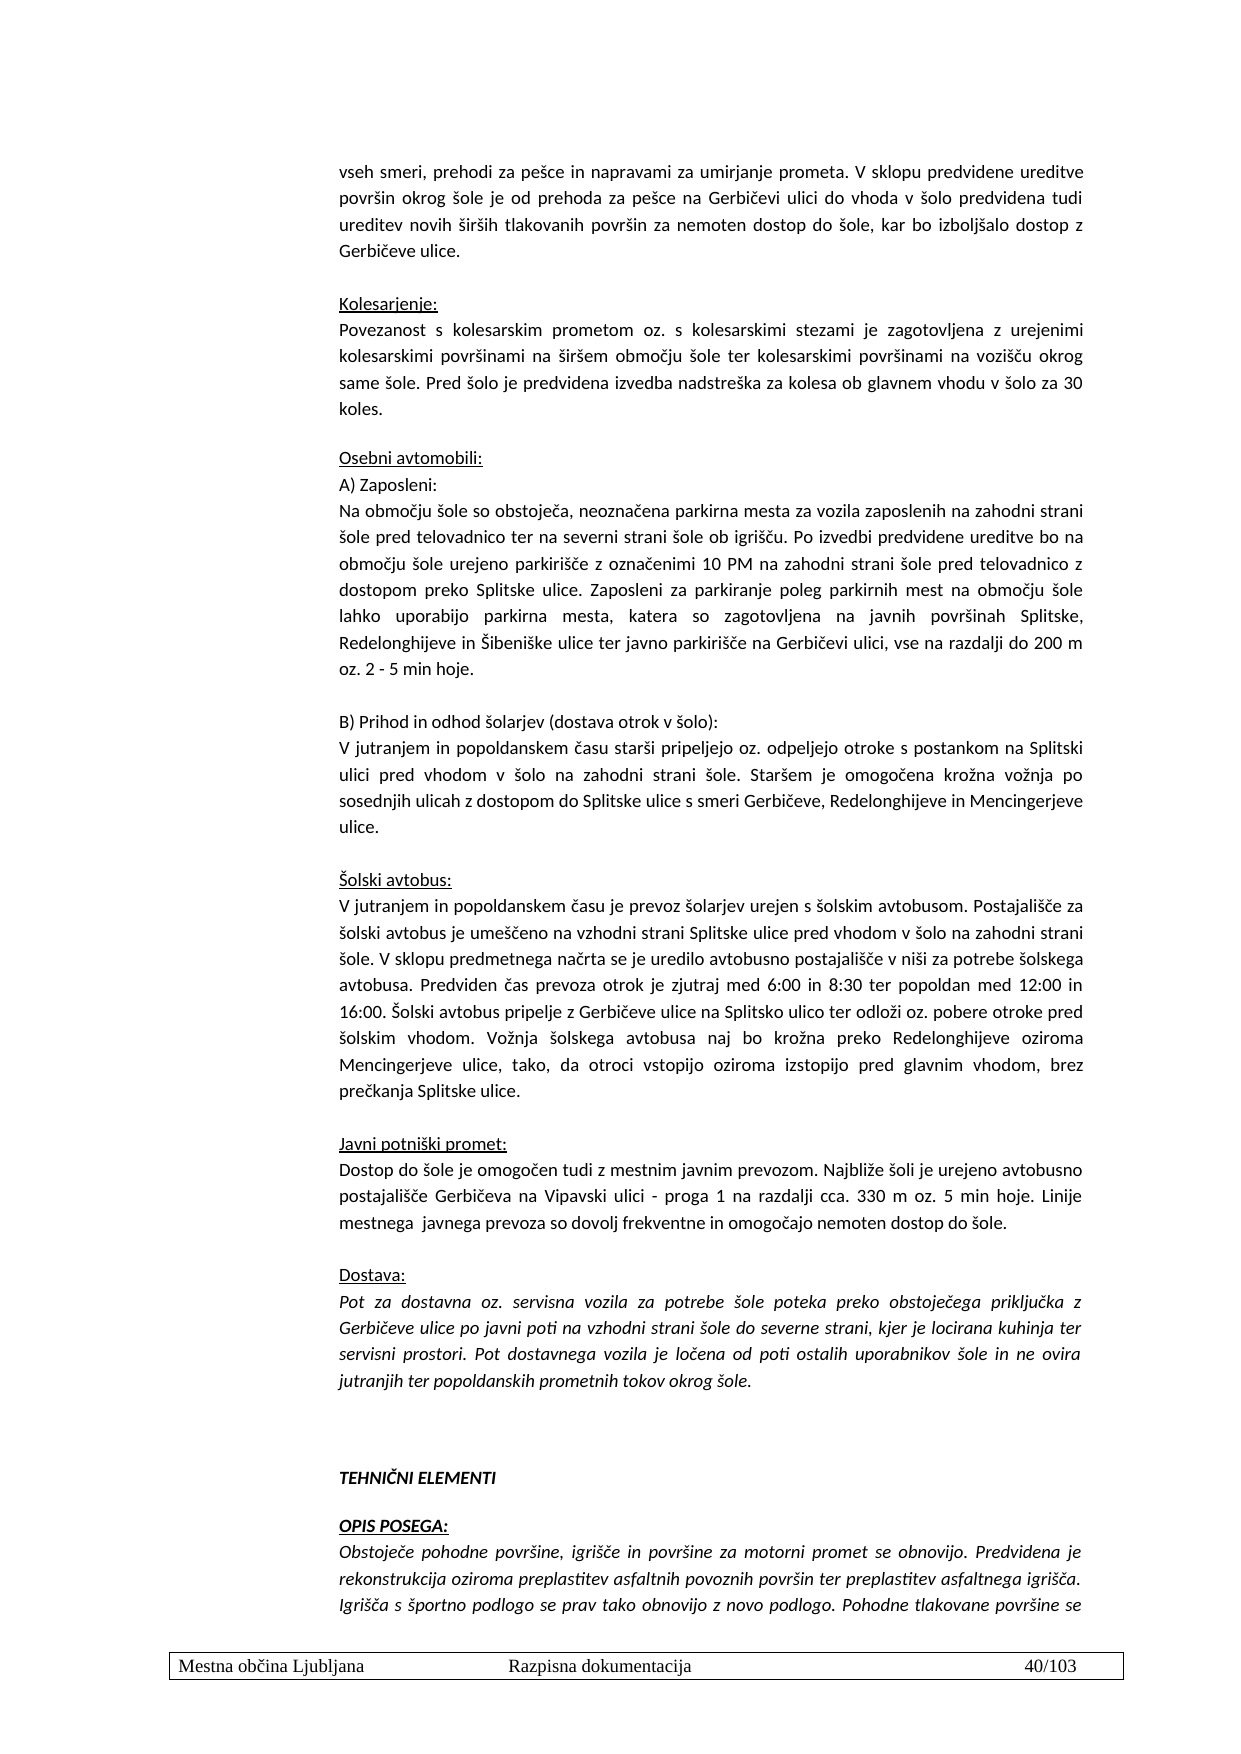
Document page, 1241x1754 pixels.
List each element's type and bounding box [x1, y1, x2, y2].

table_cell [328, 160, 1096, 1616]
